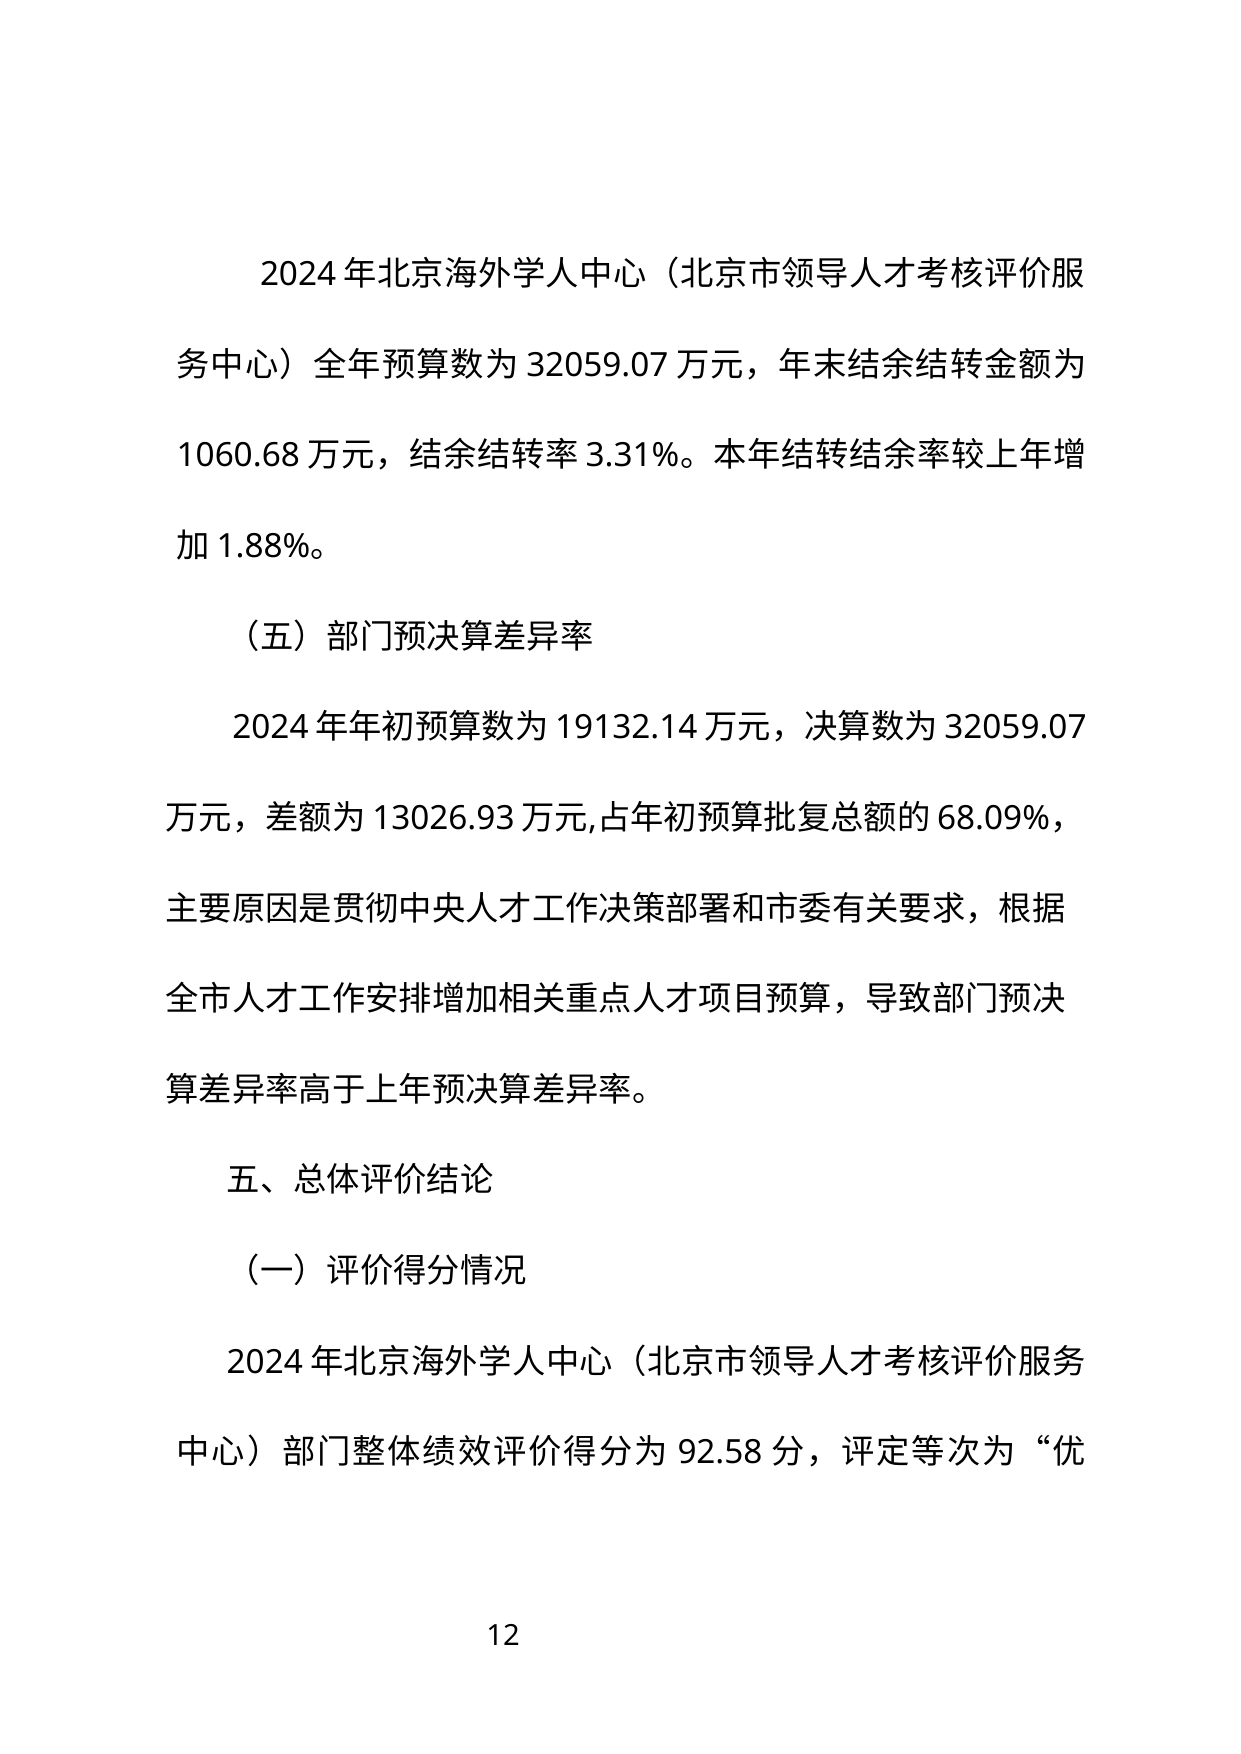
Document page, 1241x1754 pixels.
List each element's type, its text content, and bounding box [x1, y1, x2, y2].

text （五）部门预决算差异率 [176, 588, 1087, 679]
text 五、总体评价结论 [176, 1132, 1087, 1223]
text 2024年北京海外学人中心（北京市领导人才考核评价服务中心）全年预算数为32059.07万元，年末结余结转金额为1060.68万元，结余结转率3.31%。本年结转结余率较上年增加1.88%。 [176, 226, 1087, 588]
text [176, 1313, 1087, 1494]
text 2024年年初预算数为19132.14万元，决算数为32059.07万元，差额为13026.93万元,占年初预算批复总额的68.09%，主要原因是贯彻中央人才工作决策部署和市委有关要求，根据全市人才工作安排增加相关重点人才项目预算，导致部门预决算差异率高于上年预决算差异率。 [165, 679, 1087, 1132]
text （一）评价得分情况 [176, 1223, 1087, 1313]
